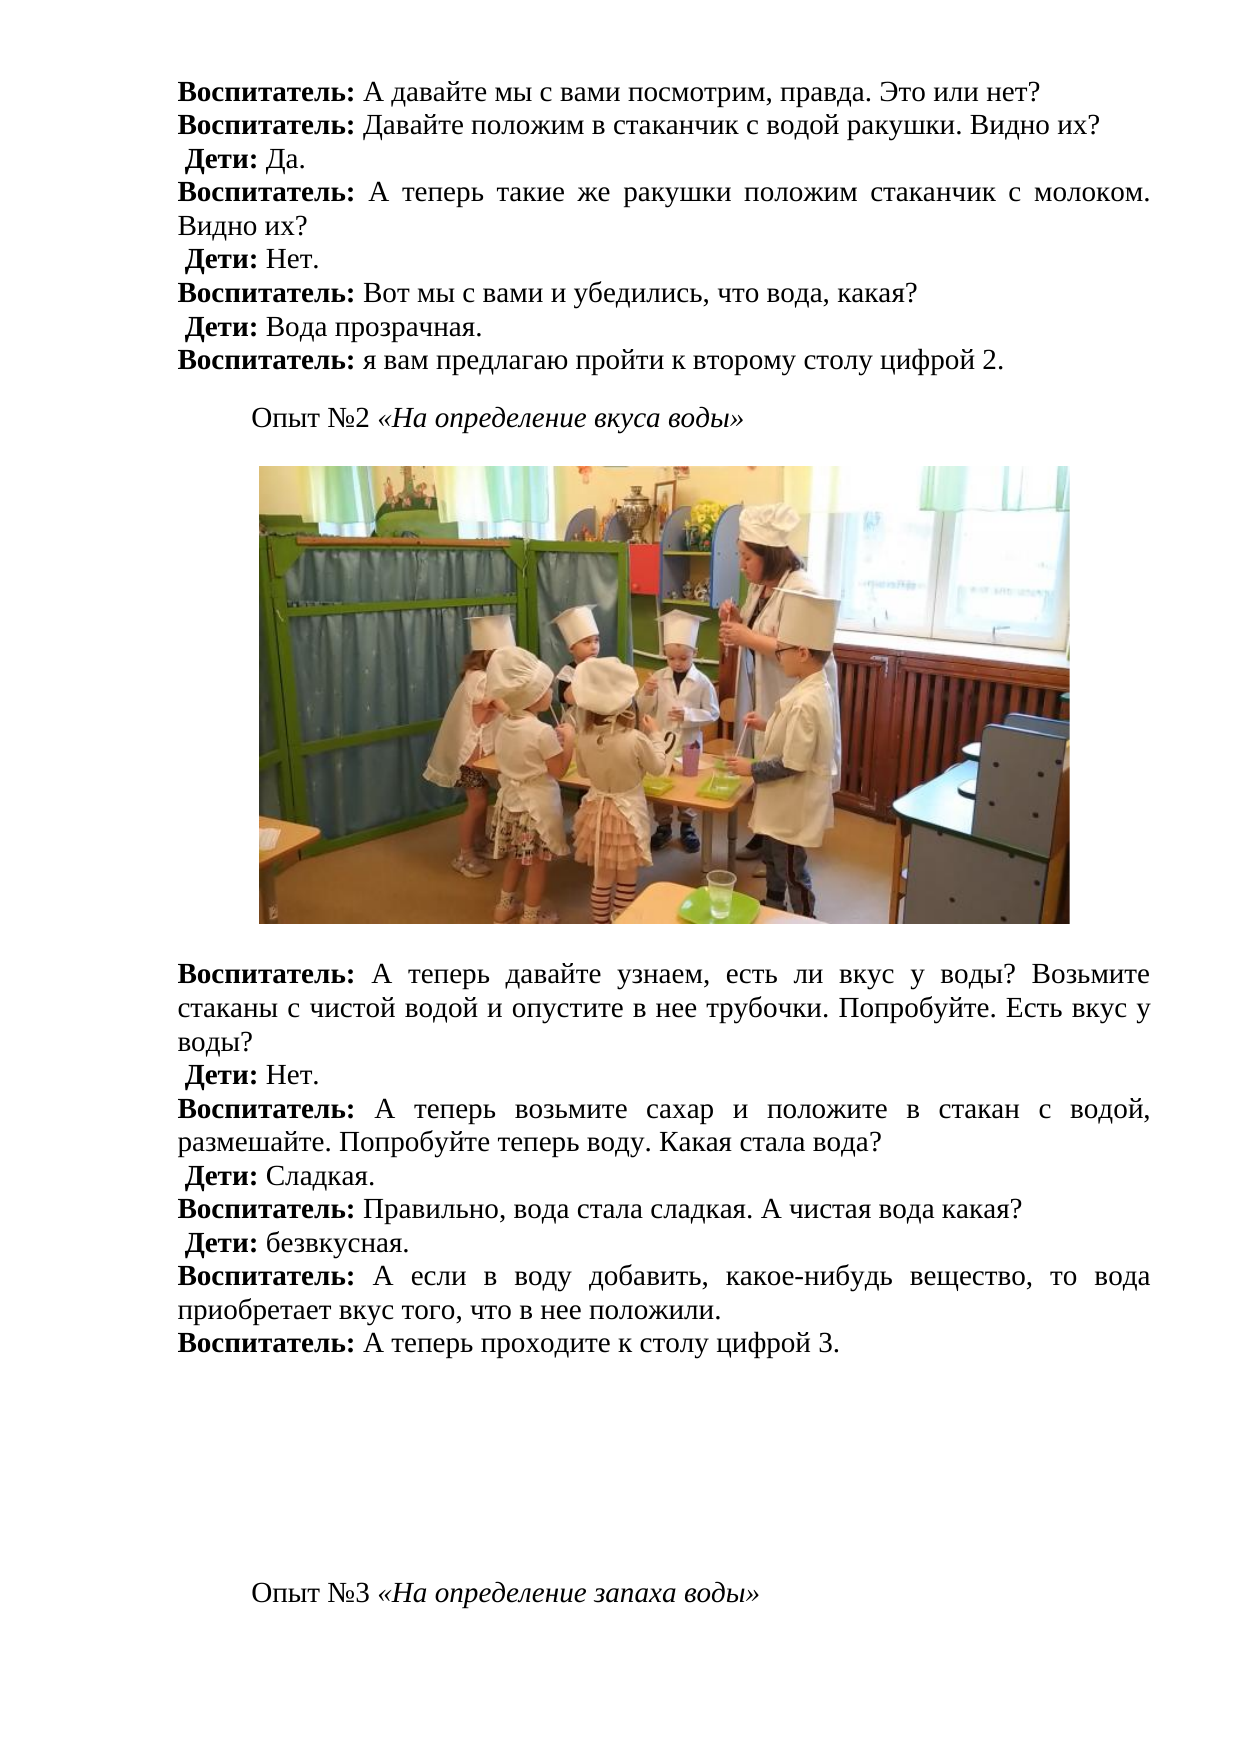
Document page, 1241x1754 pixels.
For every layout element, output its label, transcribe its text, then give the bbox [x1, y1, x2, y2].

text Воспитатель: А давайте мы с вами посмотрим, правда. Это или нет? [177, 74, 1152, 107]
text Дети: Сладкая. [177, 1158, 1152, 1191]
text Воспитатель: Давайте положим в стаканчик с водой ракушки. Видно их? [177, 107, 1152, 141]
text Воспитатель: Вот мы с вами и убедились, что вода, какая? [177, 275, 1152, 309]
text Дети: Нет. [177, 1057, 1152, 1091]
text Воспитатель: я вам предлагаю пройти к второму столу цифрой 2. [177, 342, 1152, 376]
text Воспитатель: А если в воду добавить, какое-нибудь вещество, то вода приобретает вкус того, что в нее положили. [177, 1258, 1152, 1326]
text Дети: Да. [177, 141, 1152, 174]
text Опыт №2 «На определение вкуса воды» [177, 400, 1152, 433]
text Опыт №3 «На определение запаха воды» [177, 1575, 1152, 1608]
picture [259, 466, 1070, 924]
text Воспитатель: Правильно, вода стала сладкая. А чистая вода какая? [177, 1191, 1152, 1225]
text Воспитатель: А теперь проходите к столу цифрой 3. [177, 1326, 1152, 1359]
text Дети: безвкусная. [177, 1225, 1152, 1258]
text Воспитатель: А теперь возьмите сахар и положите в стакан с водой, размешайте. Попробуйте теперь воду. Какая стала вода? [177, 1091, 1152, 1158]
text Дети: Вода прозрачная. [177, 309, 1152, 342]
text Воспитатель: А теперь давайте узнаем, есть ли вкус у воды? Возьмите стаканы с чистой водой и опустите в нее трубочки. Попробуйте. Есть вкус у воды? [177, 957, 1152, 1057]
text Дети: Нет. [177, 242, 1152, 275]
text Воспитатель: А теперь такие же ракушки положим стаканчик с молоком. Видно их? [177, 174, 1152, 242]
